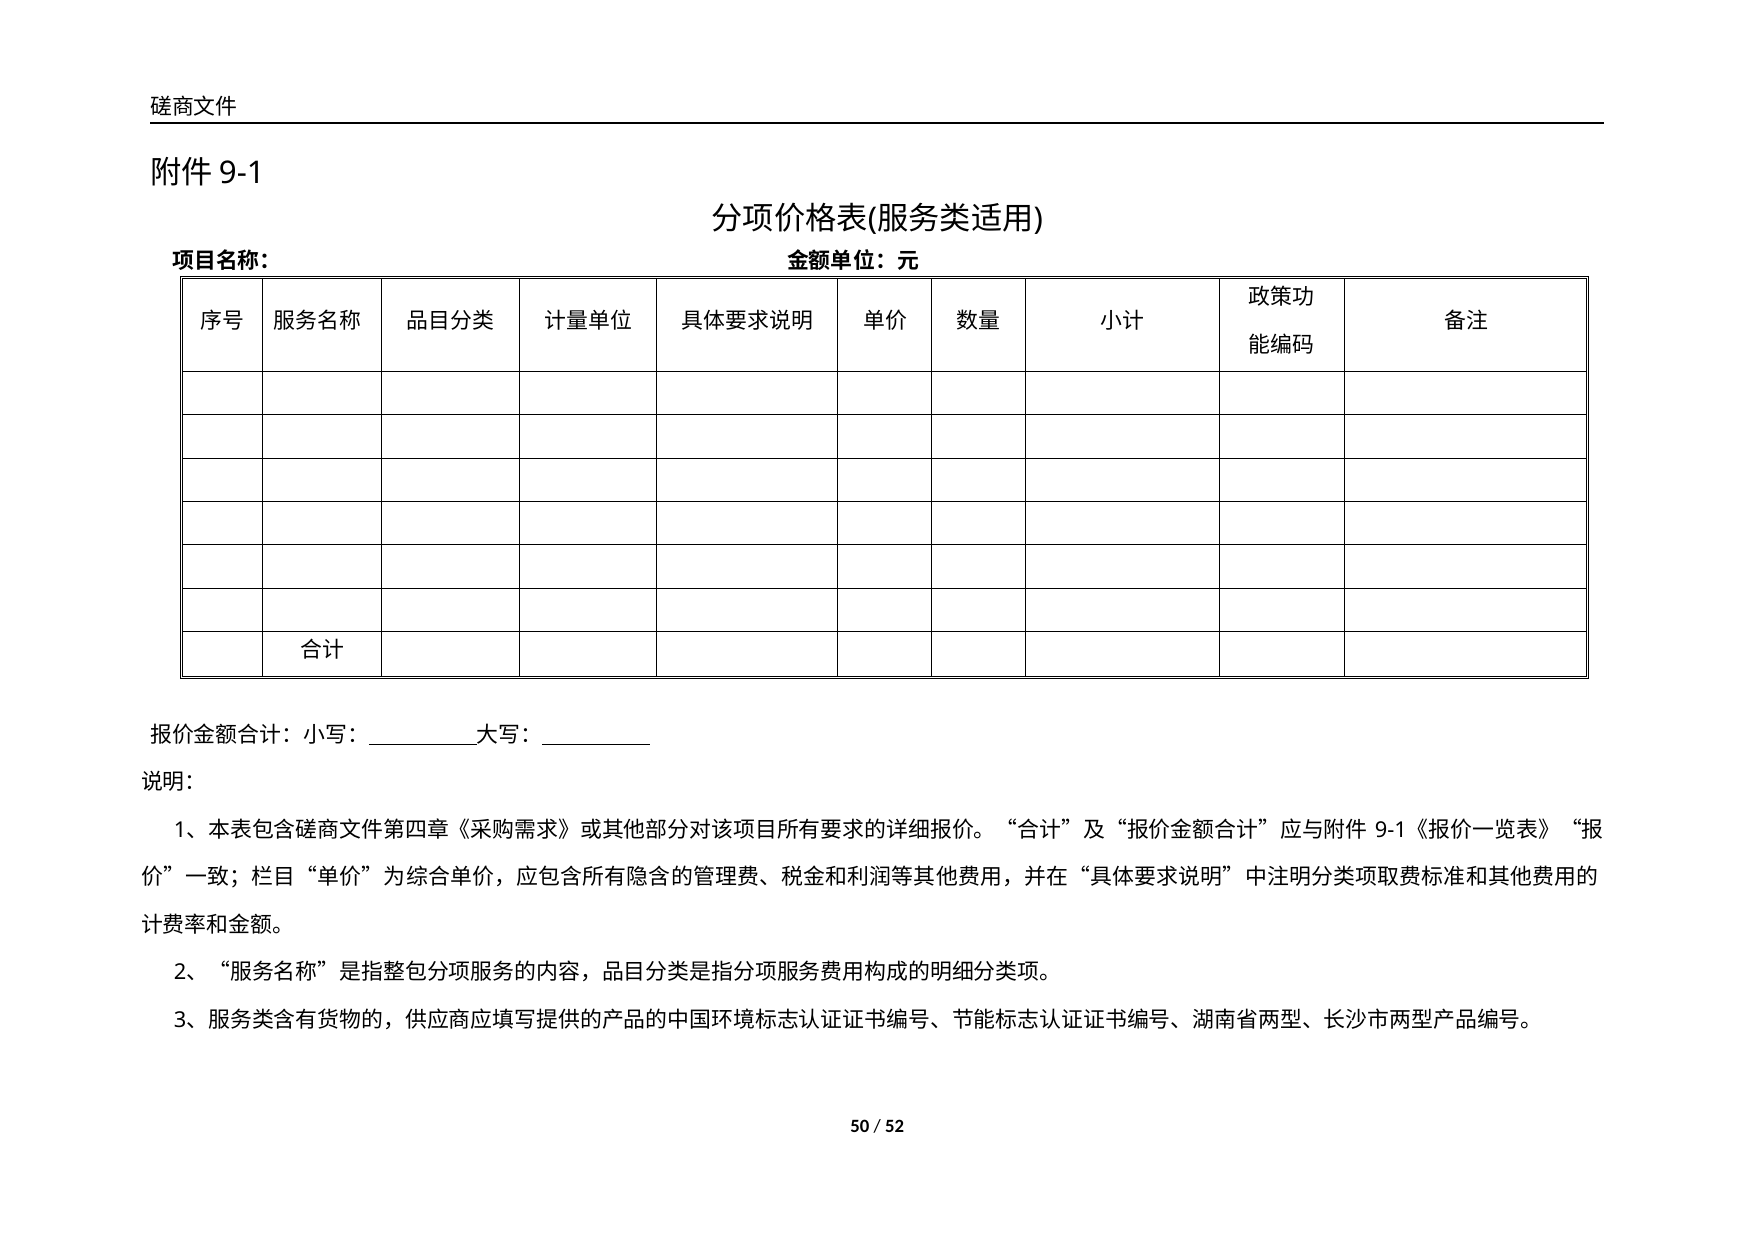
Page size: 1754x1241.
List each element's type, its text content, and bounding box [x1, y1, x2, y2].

table_cell [1220, 545, 1344, 587]
table_cell [520, 459, 656, 501]
table_cell [1220, 459, 1344, 501]
table_cell [183, 545, 262, 587]
table_cell [1026, 632, 1219, 676]
table_cell [1220, 502, 1344, 544]
table_cell [1220, 589, 1344, 631]
table_cell [1345, 502, 1586, 544]
table_cell [932, 589, 1025, 631]
table_cell [932, 459, 1025, 501]
table_cell [1220, 415, 1344, 457]
table_cell [183, 415, 262, 457]
table_header 序号 [183, 279, 262, 371]
table_cell [183, 632, 262, 676]
table_header 小计 [1026, 279, 1219, 371]
table_header 单价 [838, 279, 931, 371]
table_cell [657, 632, 837, 676]
table_cell [1345, 459, 1586, 501]
table_cell [657, 459, 837, 501]
table_cell [183, 372, 262, 414]
table_cell [382, 545, 519, 587]
table_cell [932, 632, 1025, 676]
table_cell [1345, 632, 1586, 676]
table_cell [520, 545, 656, 587]
table_cell [382, 502, 519, 544]
table_cell [1220, 372, 1344, 414]
table_cell [838, 545, 931, 587]
table_cell [838, 589, 931, 631]
table_cell [263, 502, 381, 544]
text 3、服务类含有货物的，供应商应填写提供的产品的中国环境标志认证证书编号、节能标志认证证书编号、湖南省两型、长沙市两型产品编号。 [141, 1002, 1604, 1034]
text 分项价格表(服务类适用) [150, 193, 1604, 238]
table_cell [932, 372, 1025, 414]
table_cell [838, 632, 931, 676]
table_cell [1026, 545, 1219, 587]
table_cell [520, 502, 656, 544]
text 附件9-1 [150, 148, 1604, 193]
table_cell [520, 632, 656, 676]
table_cell [932, 415, 1025, 457]
table_cell [263, 459, 381, 501]
text 报价金额合计：小写： 大写： [150, 717, 1604, 748]
table_header 服务名称 [263, 279, 381, 371]
table_header 品目分类 [382, 279, 519, 371]
table_cell [1026, 459, 1219, 501]
table_cell [183, 459, 262, 501]
table_header 具体要求说明 [657, 279, 837, 371]
table_cell [1345, 415, 1586, 457]
table_cell [838, 372, 931, 414]
table_cell [520, 589, 656, 631]
table_cell [657, 415, 837, 457]
table_cell [1026, 372, 1219, 414]
table_cell [520, 415, 656, 457]
table_cell [183, 589, 262, 631]
table_cell [838, 415, 931, 457]
table_cell [382, 589, 519, 631]
table_cell [382, 415, 519, 457]
table_cell [932, 502, 1025, 544]
table_cell [657, 545, 837, 587]
table_cell [932, 545, 1025, 587]
table_cell [183, 502, 262, 544]
table_header 政策功 能编码 [1220, 279, 1344, 371]
text 2、“服务名称”是指整包分项服务的内容，品目分类是指分项服务费用构成的明细分类项。 [141, 954, 1604, 986]
table_cell [1345, 589, 1586, 631]
table_cell [1026, 502, 1219, 544]
text 说明： [141, 764, 1604, 796]
table_cell [1026, 589, 1219, 631]
table_cell [382, 632, 519, 676]
table_cell [1220, 632, 1344, 676]
table_cell [382, 459, 519, 501]
table_header 数量 [932, 279, 1025, 371]
table_cell [263, 545, 381, 587]
table_cell [1345, 545, 1586, 587]
table_cell [838, 502, 931, 544]
table_cell [657, 372, 837, 414]
text 1、本表包含磋商文件第四章《采购需求》或其他部分对该项目所有要求的详细报价。“合计”及“报价金额合计”应与附件9-1《报价一览表》“报价”一致；栏目“单价”为综合单价，应包含所有隐含的管理费、税金和利润等其他费用，并在“具体要求说明”中注明分类项取费标准和其他费用的计费率和金额。 [141, 812, 1604, 938]
table_cell [263, 589, 381, 631]
table_cell [263, 372, 381, 414]
table_cell [657, 502, 837, 544]
table_cell [657, 589, 837, 631]
table_cell [1026, 415, 1219, 457]
table_cell [382, 372, 519, 414]
table_cell [263, 415, 381, 457]
table_header 备注 [1345, 279, 1586, 371]
table_cell [838, 459, 931, 501]
table_cell [1345, 372, 1586, 414]
table_cell [520, 372, 656, 414]
text 项目名称： 金额单位：元 [150, 238, 1604, 276]
table_header 计量单位 [520, 279, 656, 371]
table_cell 合计 [263, 632, 381, 676]
